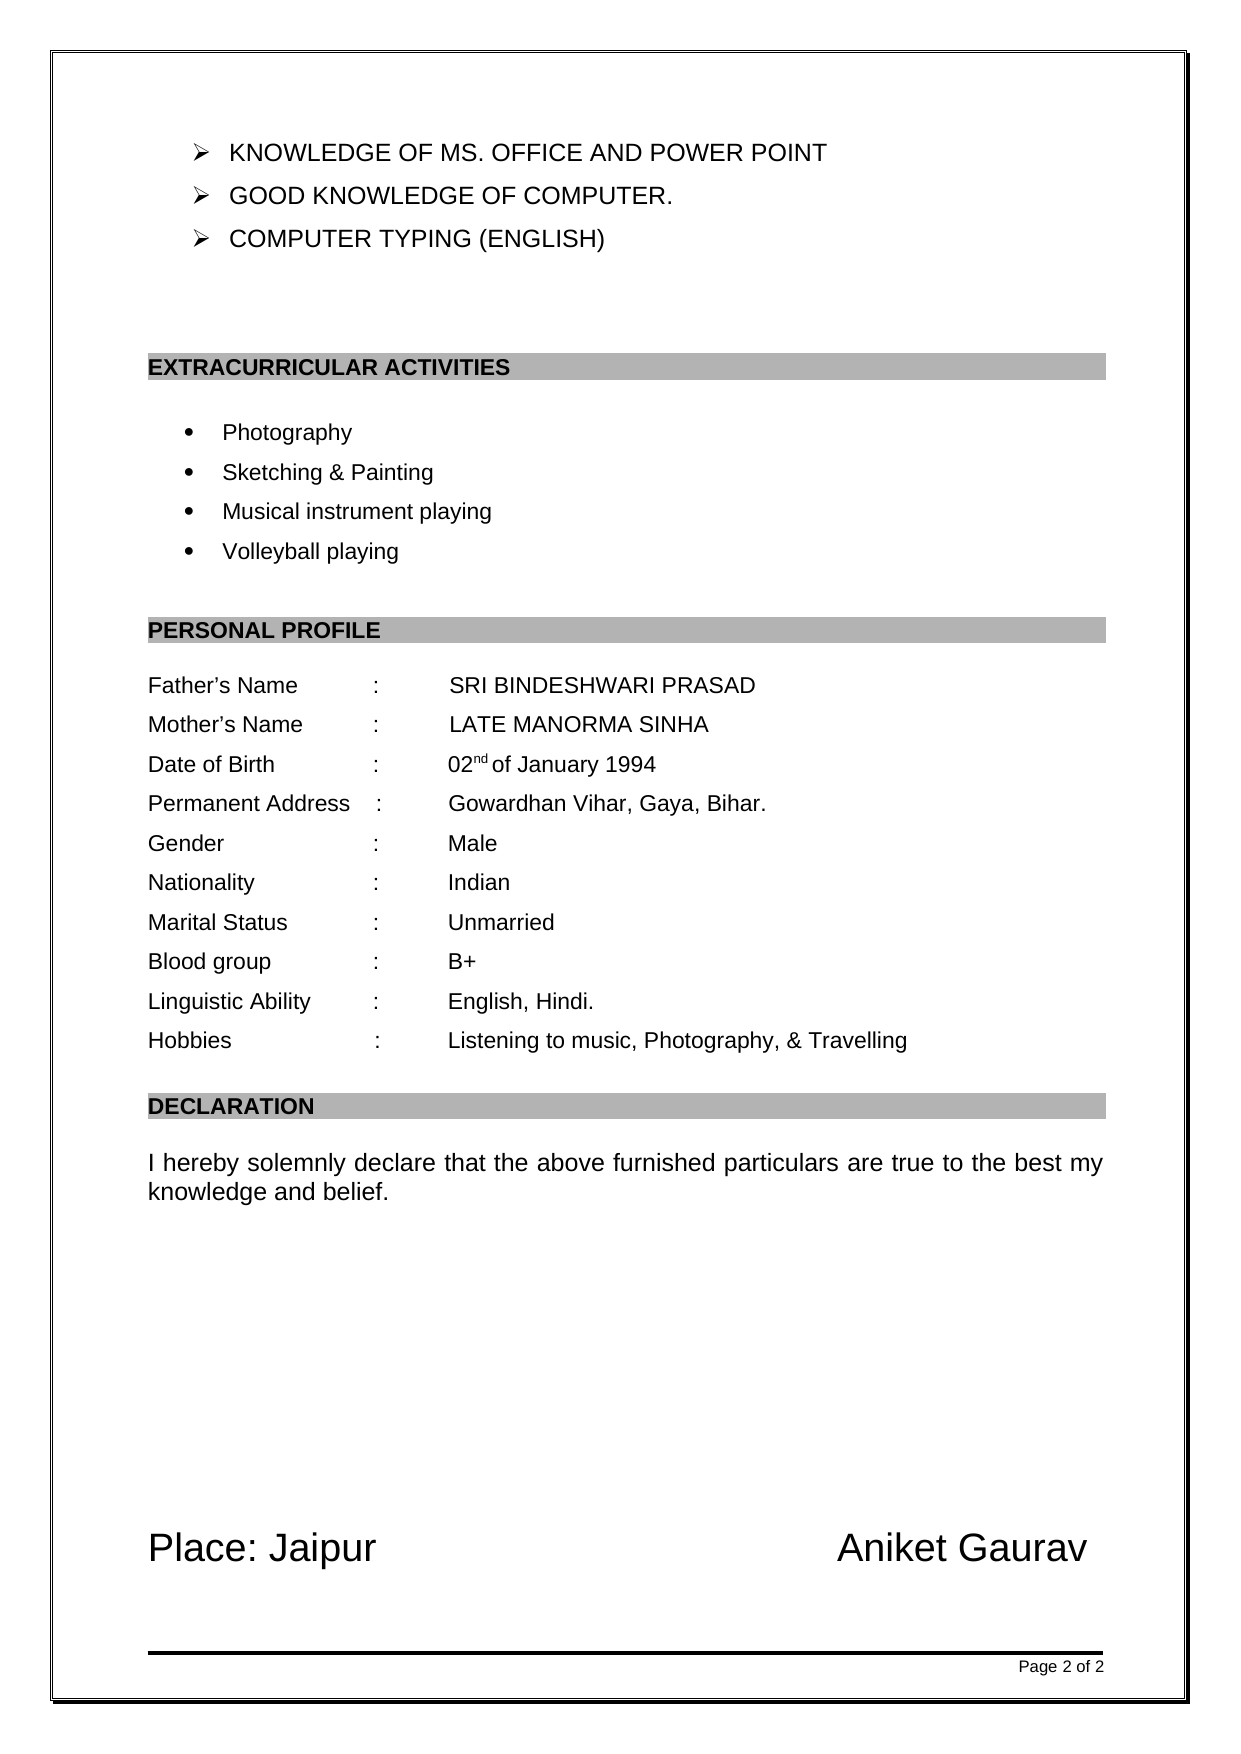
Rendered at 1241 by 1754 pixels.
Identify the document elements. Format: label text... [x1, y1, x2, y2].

text EXTRACURRICULAR ACTIVITIES [148, 353, 1106, 380]
text I hereby solemnly declare that the above furnished particulars are true to the best my knowledge and belief. [148, 1148, 1106, 1206]
text Father’s Name : SRI BINDESHWARI PRASAD [148, 672, 1106, 698]
text Linguistic Ability : English, Hindi. [148, 988, 1106, 1014]
text Marital Status : Unmarried [148, 909, 1106, 935]
text Blood group : B+ [148, 948, 1106, 974]
list Sketching & Painting [185, 459, 1106, 485]
list Musical instrument playing [185, 498, 1106, 525]
text DECLARATION [148, 1093, 1106, 1119]
list KNOWLEDGE OF MS. OFFICE AND POWER POINT [191, 138, 1106, 166]
list GOOD KNOWLEDGE OF COMPUTER. [191, 181, 1106, 210]
list Photography [185, 419, 1106, 446]
text Hobbies : Listening to music, Photography, & Travelling [148, 1027, 1106, 1053]
text PERSONAL PROFILE [148, 617, 1106, 643]
text Place: Jaipur Aniket Gaurav [148, 1524, 1106, 1570]
list COMPUTER TYPING (ENGLISH) [191, 224, 1106, 253]
text Mother’s Name : LATE MANORMA SINHA [148, 711, 1106, 738]
text Gender : Male [148, 830, 1106, 856]
text Nationality : Indian [148, 869, 1106, 896]
text Permanent Address : Gowardhan Vihar, Gaya, Bihar. [148, 790, 1106, 817]
list Volleyball playing [185, 538, 1106, 564]
text Date of Birth : 02nd of January 1994 [148, 751, 1106, 777]
